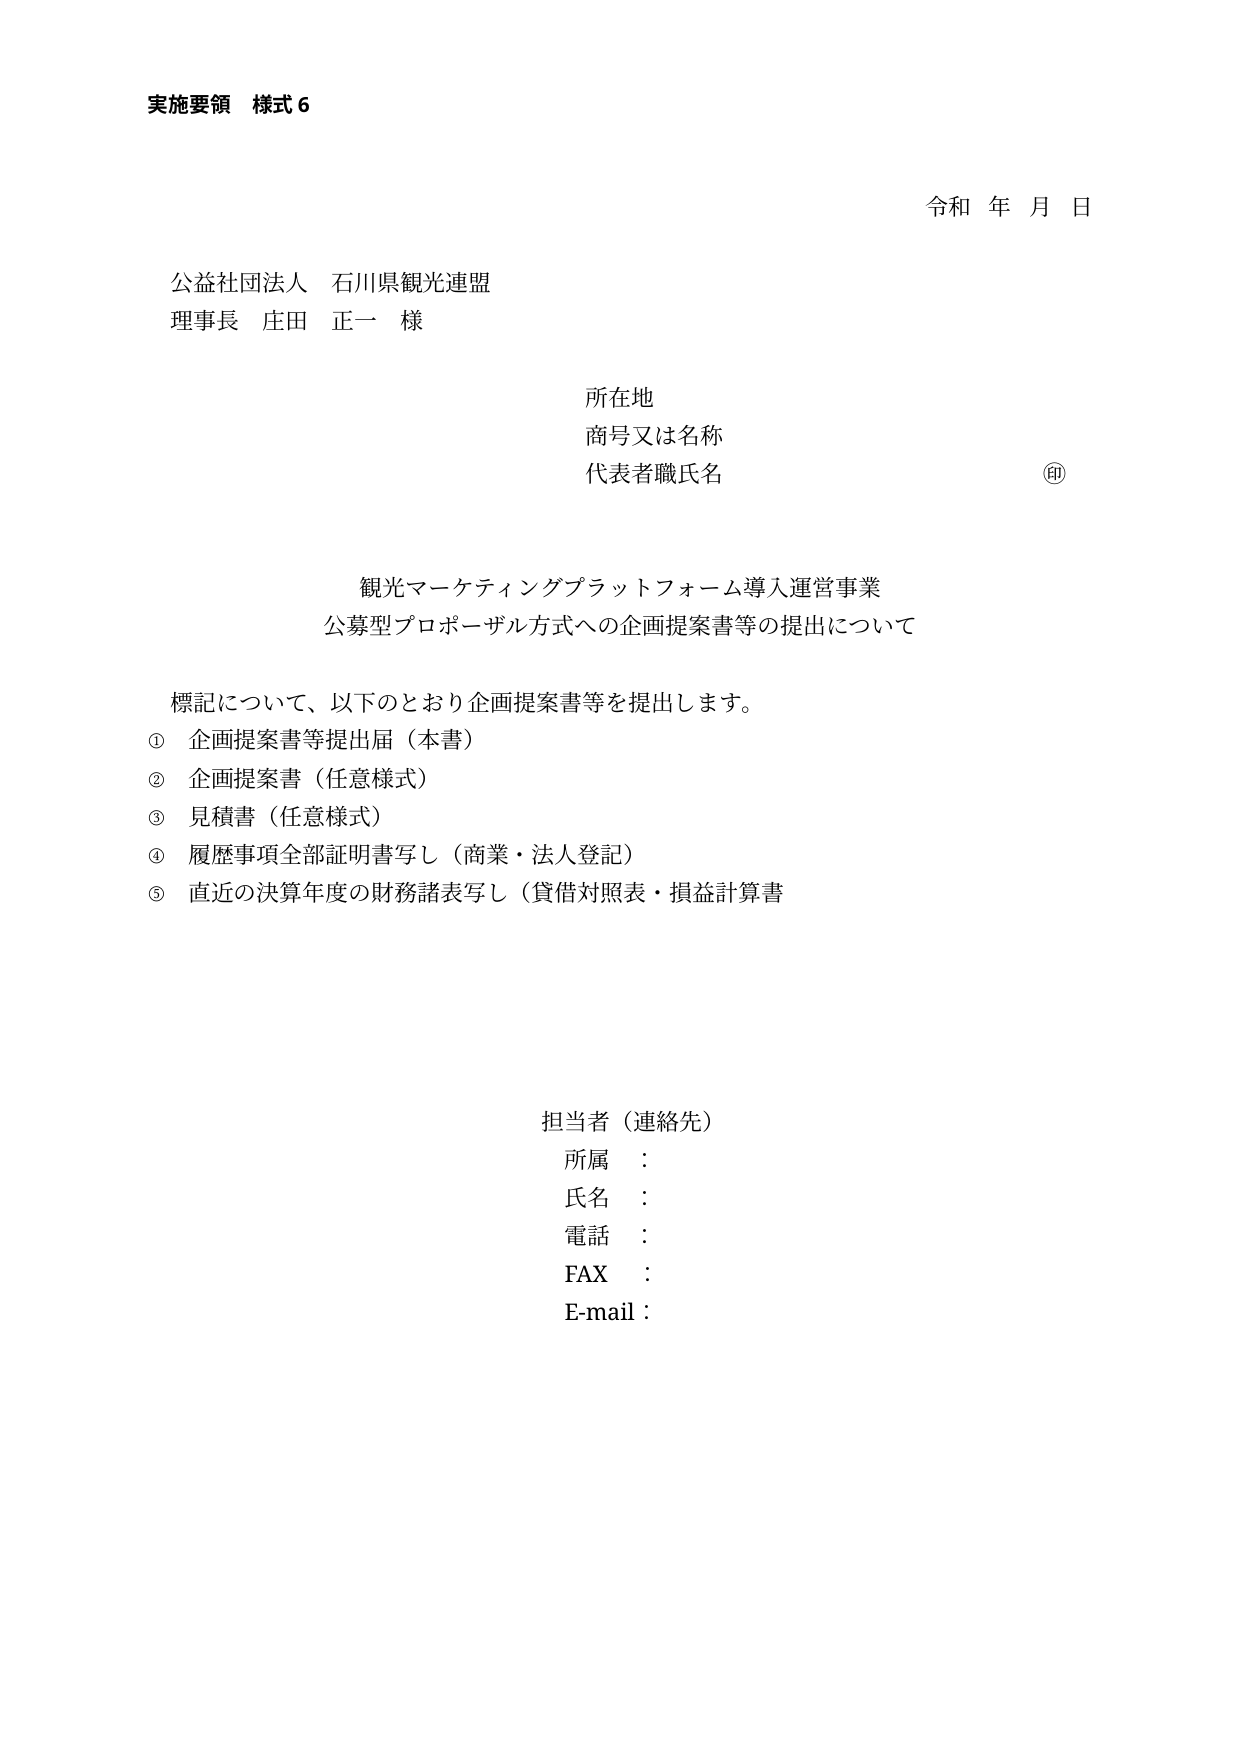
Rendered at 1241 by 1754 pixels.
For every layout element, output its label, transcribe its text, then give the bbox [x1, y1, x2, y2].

text 氏名 ： [193, 1178, 1093, 1216]
text 所在地 [148, 377, 1093, 415]
text 代表者職氏名 ㊞ [148, 453, 1093, 491]
text ② 企画提案書（任意様式） [148, 758, 1093, 796]
text ④ 履歴事項全部証明書写し（商業・法人登記） [148, 834, 1093, 873]
text 所属 ： [193, 1139, 1093, 1178]
text 理事長 庄田 正一 様 [148, 301, 1093, 339]
text 標記について、以下のとおり企画提案書等を提出します。 [148, 682, 1093, 720]
text ⑤ 直近の決算年度の財務諸表写し（貸借対照表・損益計算書 [148, 873, 1093, 911]
text 電話 ： [193, 1216, 1093, 1254]
text 公益社団法人 石川県観光連盟 [148, 263, 1093, 301]
text E-mail： [193, 1292, 1093, 1330]
text 担当者（連絡先） [193, 1101, 1093, 1139]
text 商号又は名称 [148, 415, 1093, 453]
text ③ 見積書（任意様式） [148, 796, 1093, 834]
text 観光マーケティングプラットフォーム導入運営事業 [148, 568, 1093, 606]
text 令和 年 月 日 [148, 186, 1093, 224]
text FAX ： [193, 1254, 1093, 1292]
text ① 企画提案書等提出届（本書） [148, 720, 1093, 758]
text 公募型プロポーザル方式への企画提案書等の提出について [148, 606, 1093, 644]
